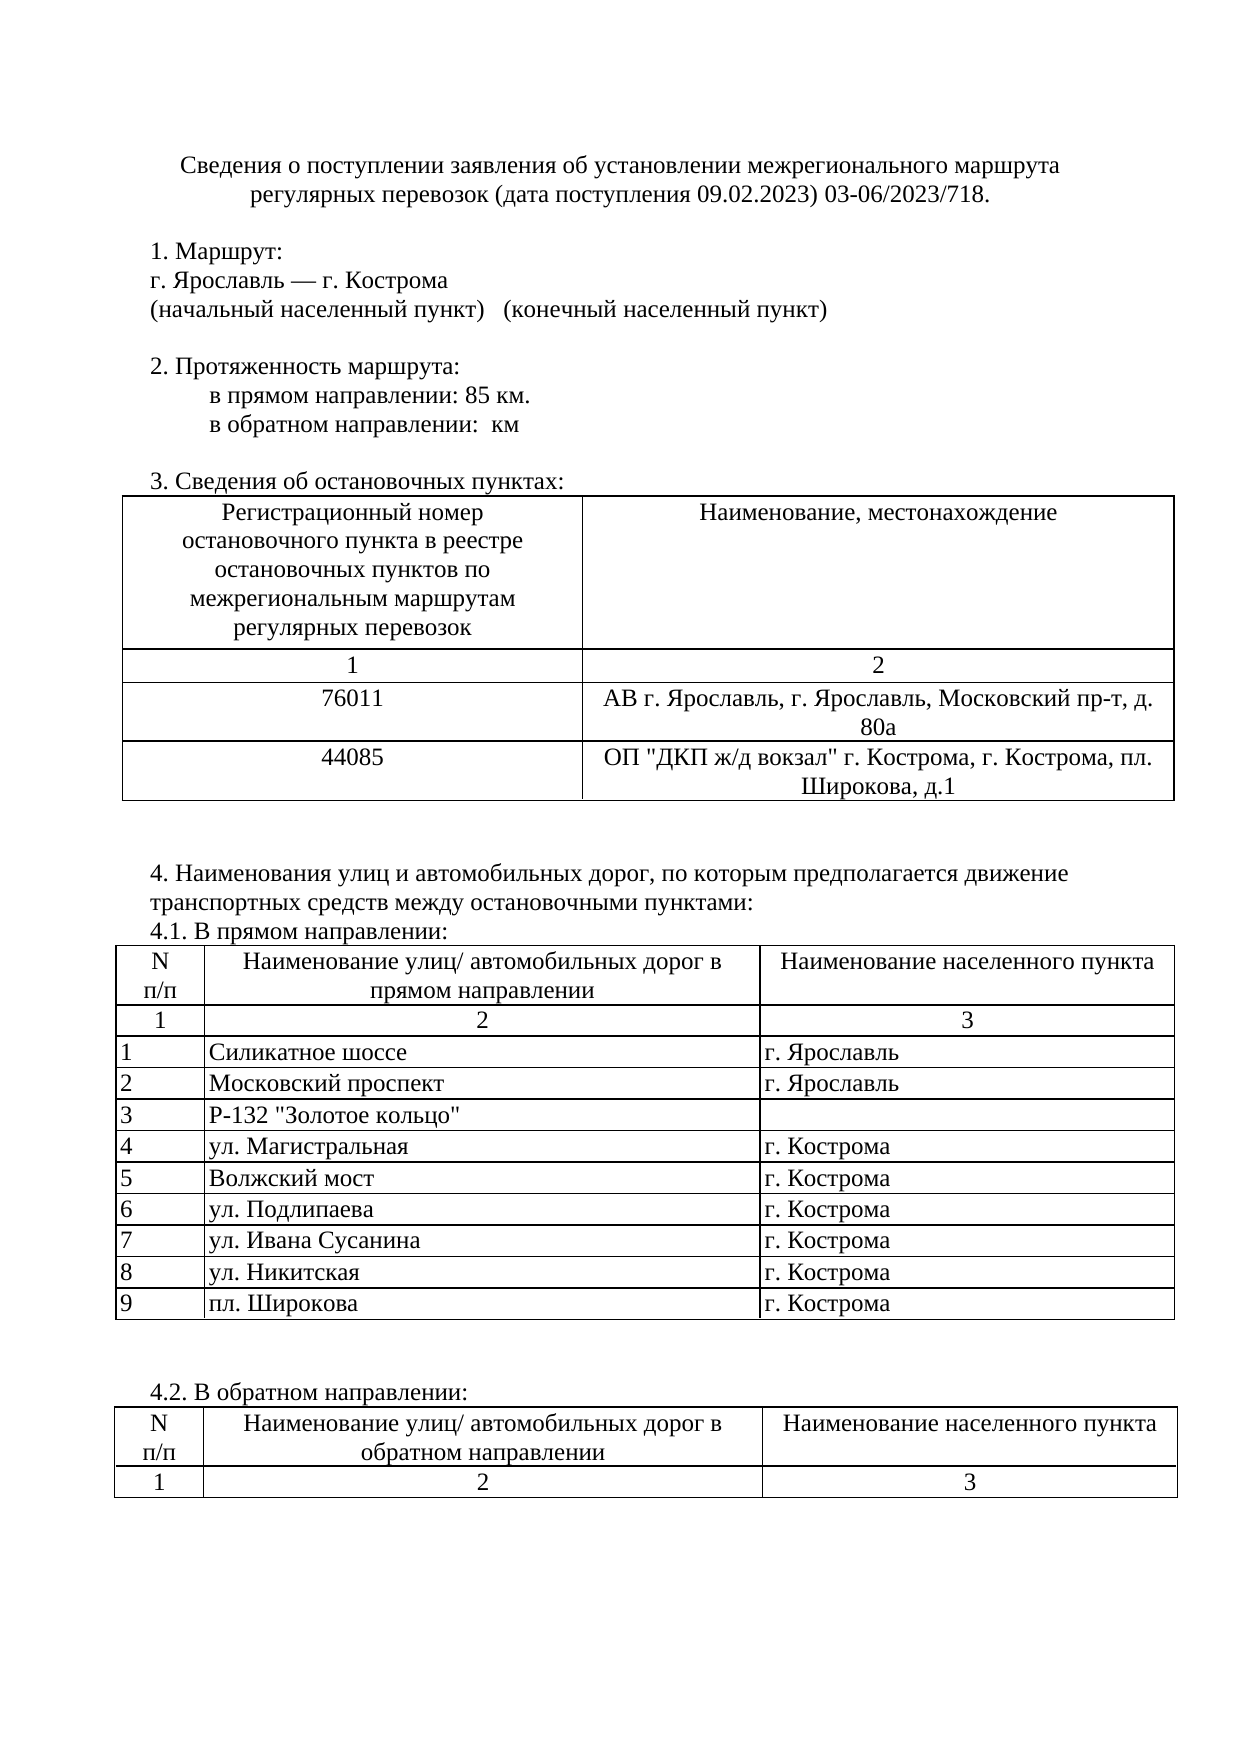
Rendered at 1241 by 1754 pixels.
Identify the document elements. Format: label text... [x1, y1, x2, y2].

text 2. Протяженность маршрута: [150, 351, 1090, 380]
text 1. Маршрут: [150, 236, 1090, 265]
table_header Наименование населенного пункта [763, 1408, 1177, 1465]
table_cell 2 [205, 1006, 759, 1035]
table_cell 3 [117, 1100, 204, 1130]
table_cell ул. Подлипаева [205, 1194, 759, 1224]
table_cell ул. Ивана Сусанина [205, 1226, 759, 1256]
text 4.1. В прямом направлении: [150, 916, 1090, 945]
text 4.2. В обратном направлении: [150, 1377, 1090, 1406]
table_cell г. Ярославль [761, 1068, 1174, 1098]
table_cell г. Кострома [761, 1257, 1174, 1287]
text г. Ярославль — г. Кострома [150, 265, 1090, 294]
table_cell ул. Никитская [205, 1257, 759, 1287]
text (начальный населенный пункт) (конечный населенный пункт) [150, 294, 1090, 322]
table_header Наименование населенного пункта [761, 946, 1174, 1004]
table_cell 3 [761, 1006, 1174, 1035]
table_cell ул. Магистральная [205, 1131, 759, 1161]
table_cell г. Кострома [761, 1226, 1174, 1256]
table_cell 9 [117, 1289, 204, 1318]
table_cell 1 [123, 650, 582, 681]
table_cell 2 [117, 1068, 204, 1098]
table_header Регистрационный номер остановочного пункта в реестре остановочных пунктов по межрегиональным маршрутам регулярных перевозок [123, 497, 582, 648]
table_cell 1 [115, 1466, 203, 1497]
table_cell 7 [117, 1226, 204, 1256]
text Сведения о поступлении заявления об установлении межрегионального маршрута регулярных перевозок (дата поступления 09.02.2023) 03-06/2023/718. [150, 150, 1090, 207]
table_cell Силикатное шоссе [205, 1037, 759, 1067]
table_cell 44085 [123, 742, 582, 799]
table_header Наименование улиц/ автомобильных дорог в прямом направлении [205, 946, 759, 1004]
table_cell 5 [117, 1163, 204, 1193]
table_cell г. Кострома [761, 1194, 1174, 1224]
table_cell г. Кострома [761, 1163, 1174, 1193]
table_cell г. Кострома [761, 1131, 1174, 1161]
table_cell 76011 [123, 683, 582, 740]
table_cell Московский проспект [205, 1068, 759, 1098]
text 4. Наименования улиц и автомобильных дорог, по которым предполагается движение транспортных средств между остановочными пунктами: [150, 858, 1090, 916]
table_cell г. Кострома [761, 1289, 1174, 1318]
table_cell 2 [204, 1467, 762, 1497]
table_header Наименование улиц/ автомобильных дорог в обратном направлении [204, 1408, 762, 1465]
table_cell 8 [117, 1257, 204, 1287]
table_cell АВ г. Ярославль, г. Ярославль, Московский пр-т, д. 80а [583, 683, 1173, 740]
table_cell 4 [117, 1131, 204, 1161]
text 3. Сведения об остановочных пунктах: [150, 466, 1090, 495]
table_cell Волжский мост [205, 1163, 759, 1193]
table_cell Р-132 "Золотое кольцо" [205, 1100, 759, 1130]
table_cell 3 [763, 1465, 1177, 1497]
table_cell ОП "ДКП ж/д вокзал" г. Кострома, г. Кострома, пл. Широкова, д.1 [583, 742, 1173, 799]
text в прямом направлении: 85 км. [150, 380, 1090, 409]
table_cell 1 [117, 1006, 204, 1035]
table_cell 1 [117, 1037, 204, 1067]
text в обратном направлении: км [150, 409, 1090, 437]
table_header N п/п [115, 1408, 203, 1465]
table_cell 6 [117, 1194, 204, 1224]
table_cell пл. Широкова [205, 1289, 759, 1318]
table_cell 2 [583, 650, 1173, 681]
table_cell [761, 1100, 1174, 1130]
table_header N п/п [117, 946, 204, 1004]
table_header Наименование, местонахождение [583, 497, 1173, 648]
table_cell г. Ярославль [761, 1037, 1174, 1067]
